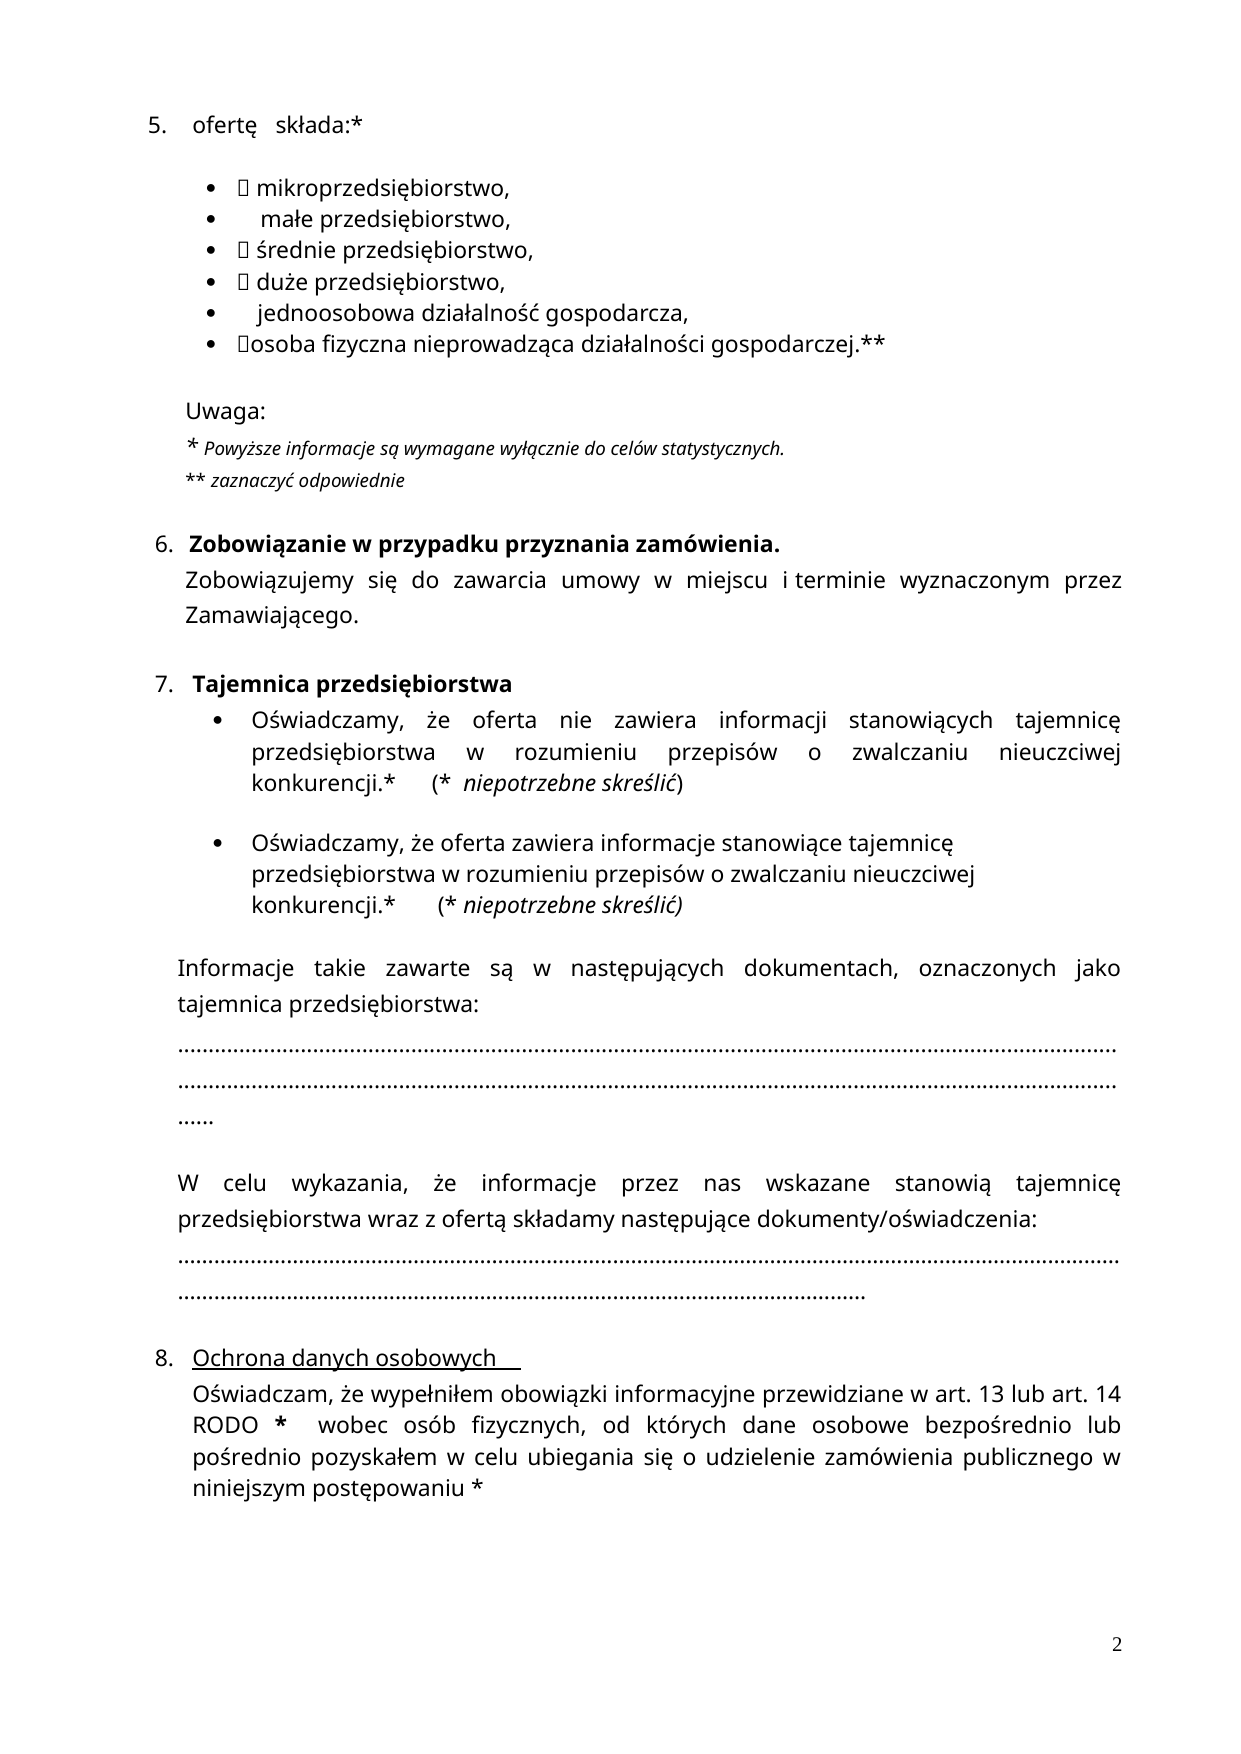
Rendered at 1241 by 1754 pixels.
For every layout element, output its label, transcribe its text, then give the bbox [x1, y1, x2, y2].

list Oświadczamy, że oferta zawiera informacje stanowiące tajemnicę przedsiębiorstwa w rozumieniu przepisów o zwalczaniu nieuczciwej konkurencji.* (* niepotrzebne skreślić) [214, 827, 1122, 921]
list Oświadczamy, że oferta nie zawiera informacji stanowiących tajemnicę przedsiębiorstwa w rozumieniu przepisów o zwalczaniu nieuczciwej konkurencji.* (* niepotrzebne skreślić) [214, 704, 1122, 798]
list  duże przedsiębiorstwo, [207, 266, 1120, 297]
text * Powyższe informacje są wymagane wyłącznie do celów statystycznych. [185, 431, 1120, 462]
text W celu wykazania, że informacje przez nas wskazane stanowią tajemnicę przedsiębiorstwa wraz z ofertą składamy następujące dokumenty/oświadczenia: [177, 1167, 1122, 1234]
list osoba fizyczna nieprowadząca działalności gospodarczej.** [207, 328, 1120, 359]
list  mikroprzedsiębiorstwo, [207, 172, 1120, 203]
text ........................................................................................................................................................................................................................................................................................................................ [177, 1028, 1122, 1131]
list małe przedsiębiorstwo, [207, 203, 1120, 234]
list Ochrona danych osobowych [154, 1342, 1122, 1373]
text Uwaga: [185, 395, 1120, 426]
text Oświadczam, że wypełniłem obowiązki informacyjne przewidziane w art. 13 lub art. 14 RODO * wobec osób fizycznych, od których dane osobowe bezpośrednio lub pośrednio pozyskałem w celu ubiegania się o udzielenie zamówienia publicznego w niniejszym postępowaniu * [192, 1378, 1122, 1503]
list Tajemnica przedsiębiorstwa [154, 668, 1122, 700]
text Zobowiązujemy się do zawarcia umowy w miejscu i terminie wyznaczonym przez Zamawiającego. [185, 563, 1122, 631]
text ……………………………………………………………………………………………………………………………………………………………………………………………………………………………………………… [177, 1239, 1122, 1306]
text Informacje takie zawarte są w następujących dokumentach, oznaczonych jako tajemnica przedsiębiorstwa: [177, 952, 1122, 1019]
text ** zaznaczyć odpowiednie [185, 467, 1120, 493]
list ofertę składa:* [148, 109, 1122, 141]
list Zobowiązanie w przypadku przyznania zamówienia. [154, 528, 1122, 559]
list  średnie przedsiębiorstwo, [207, 234, 1120, 266]
list jednoosobowa działalność gospodarcza, [207, 297, 1120, 328]
